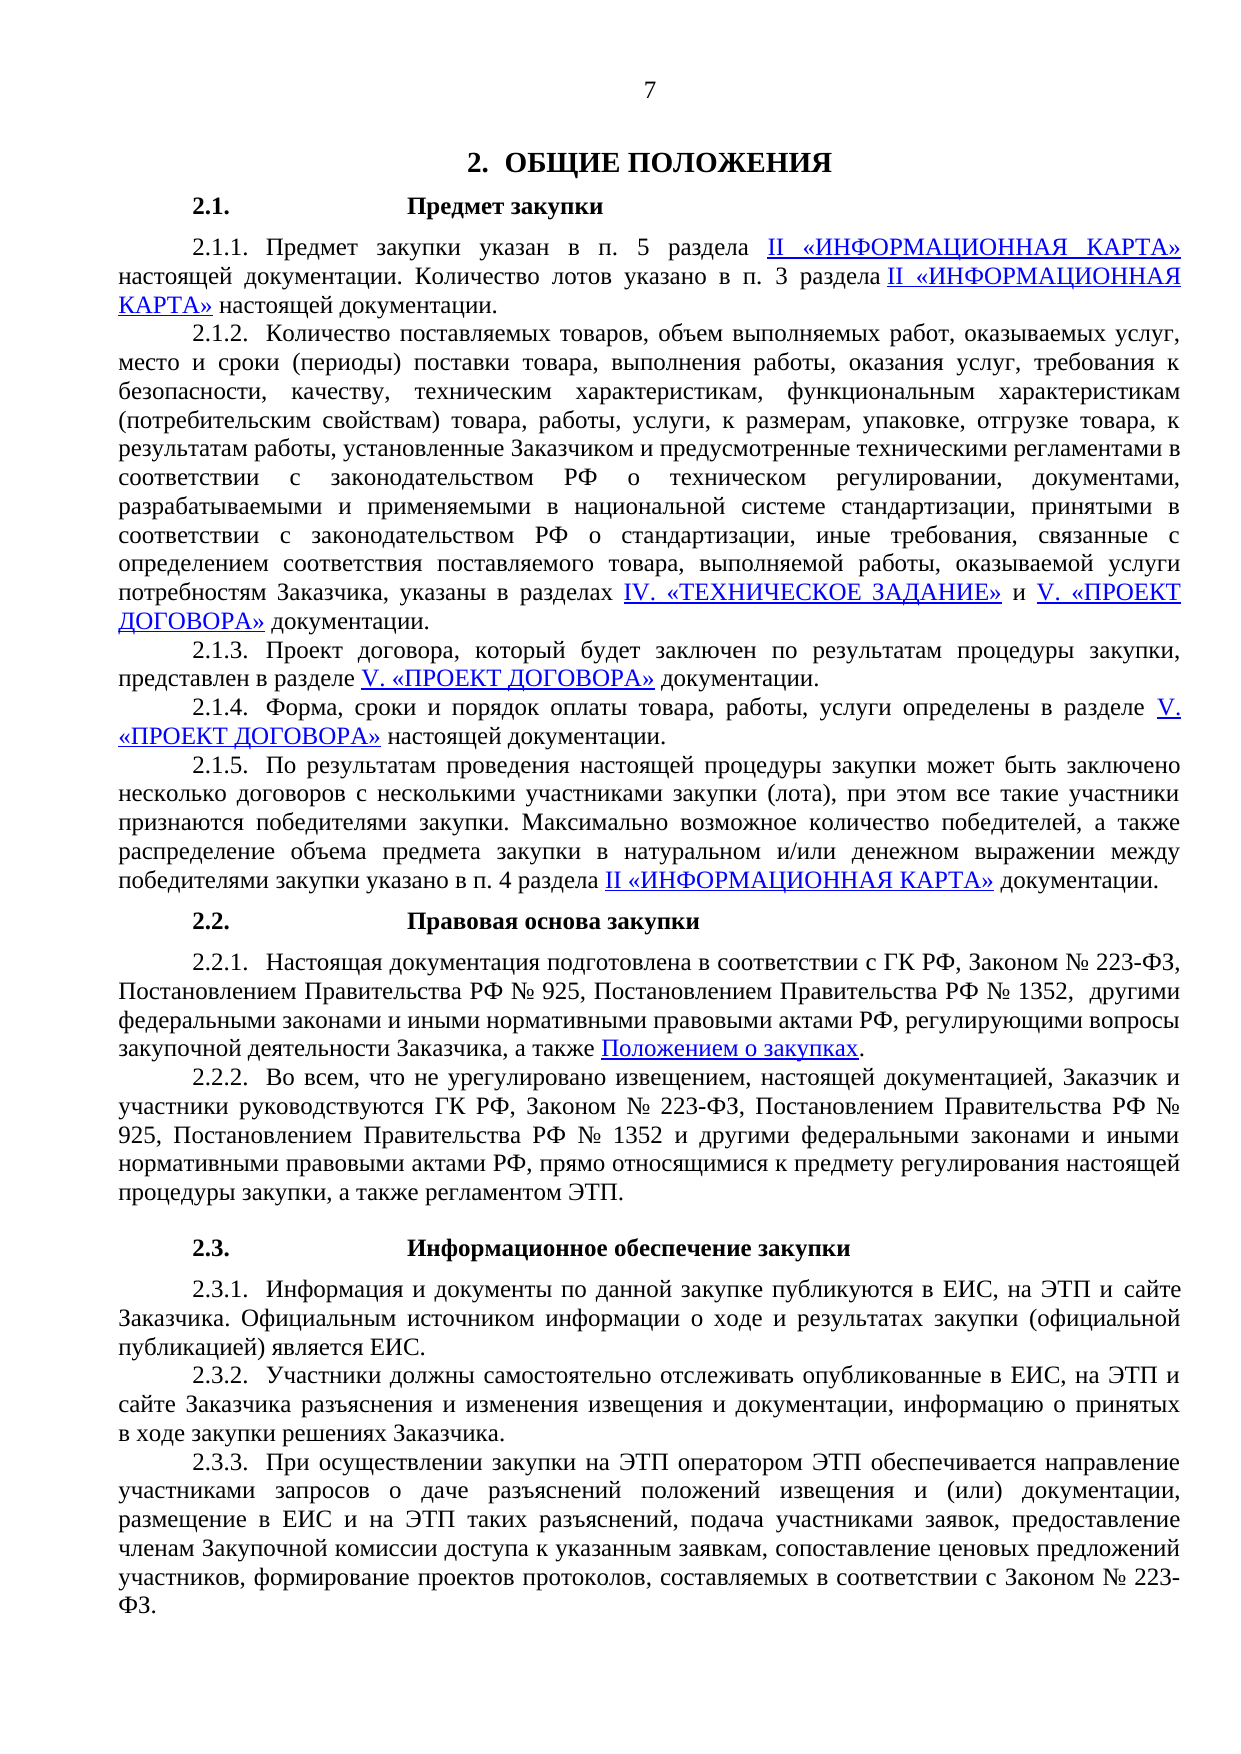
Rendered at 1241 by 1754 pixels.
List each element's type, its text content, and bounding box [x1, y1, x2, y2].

list Форма, сроки и порядок оплаты товара, работы, услуги определены в разделе V. «ПРОЕКТ ДОГОВОРА» настоящей документации. [118, 692, 1181, 750]
list Проект договора, который будет заключен по результатам процедуры закупки, представлен в разделе V. «ПРОЕКТ ДОГОВОРА» документации. [118, 635, 1181, 692]
list Во всем, что не урегулировано извещением, настоящей документацией, Заказчик и участники руководствуются ГК РФ, Законом № 223-ФЗ, Постановлением Правительства РФ № 925, Постановлением Правительства РФ № 1352 и другими федеральными законами и иными нормативными правовыми актами РФ, прямо относящимися к предмету регулирования настоящей процедуры закупки, а также регламентом ЭТП. [118, 1062, 1181, 1206]
list Участники должны самостоятельно отслеживать опубликованные в ЕИС, на ЭТП и сайте Заказчика разъяснения и изменения извещения и документации, информацию о принятых в ходе закупки решениях Заказчика. [118, 1360, 1181, 1447]
list Предмет закупки указан в п. 5 раздела II «ИНФОРМАЦИОННАЯ КАРТА» настоящей документации. Количество лотов указано в п. 3 раздела II «ИНФОРМАЦИОННАЯ КАРТА» настоящей документации. [118, 232, 1181, 318]
list ОБЩИЕ ПОЛОЖЕНИЯ [118, 145, 1181, 178]
list При осуществлении закупки на ЭТП оператором ЭТП обеспечивается направление участниками запросов о даче разъяснений положений извещения и (или) документации, размещение в ЕИС и на ЭТП таких разъяснений, подача участниками заявок, предоставление членам Закупочной комиссии доступа к указанным заявкам, сопоставление ценовых предложений участников, формирование проектов протоколов, составляемых в соответствии с Законом № 223-ФЗ. [118, 1447, 1181, 1619]
list Количество поставляемых товаров, объем выполняемых работ, оказываемых услуг, место и сроки (периоды) поставки товара, выполнения работы, оказания услуг, требования к безопасности, качеству, техническим характеристикам, функциональным характеристикам (потребительским свойствам) товара, работы, услуги, к размерам, упаковке, отгрузке товара, к результатам работы, установленные Заказчиком и предусмотренные техническими регламентами в соответствии с законодательством РФ о техническом регулировании, документами, разрабатываемыми и применяемыми в национальной системе стандартизации, принятыми в соответствии с законодательством РФ о стандартизации, иные требования, связанные с определением соответствия поставляемого товара, выполняемой работы, оказываемой услуги потребностям Заказчика, указаны в разделах IV. «ТЕХНИЧЕСКОЕ ЗАДАНИЕ» и V. «ПРОЕКТ ДОГОВОРА» документации. [118, 318, 1181, 635]
list Информация и документы по данной закупке публикуются в ЕИС, на ЭТП и сайте Заказчика. Официальным источником информации о ходе и результатах закупки (официальной публикацией) является ЕИС. [118, 1274, 1181, 1360]
list Правовая основа закупки [118, 906, 1181, 935]
list Информационное обеспечение закупки [118, 1233, 1181, 1262]
list Предмет закупки [118, 191, 1181, 220]
list По результатам проведения настоящей процедуры закупки может быть заключено несколько договоров с несколькими участниками закупки (лота), при этом все такие участники признаются победителями закупки. Максимально возможное количество победителей, а также распределение объема предмета закупки в натуральном и/или денежном выражении между победителями закупки указано в п. 4 раздела II «ИНФОРМАЦИОННАЯ КАРТА» документации. [118, 750, 1181, 893]
list Настоящая документация подготовлена в соответствии с ГК РФ, Законом № 223-ФЗ, Постановлением Правительства РФ № 925, Постановлением Правительства РФ № 1352, другими федеральными законами и иными нормативными правовыми актами РФ, регулирующими вопросы закупочной деятельности Заказчика, а также Положением о закупках. [118, 947, 1181, 1062]
